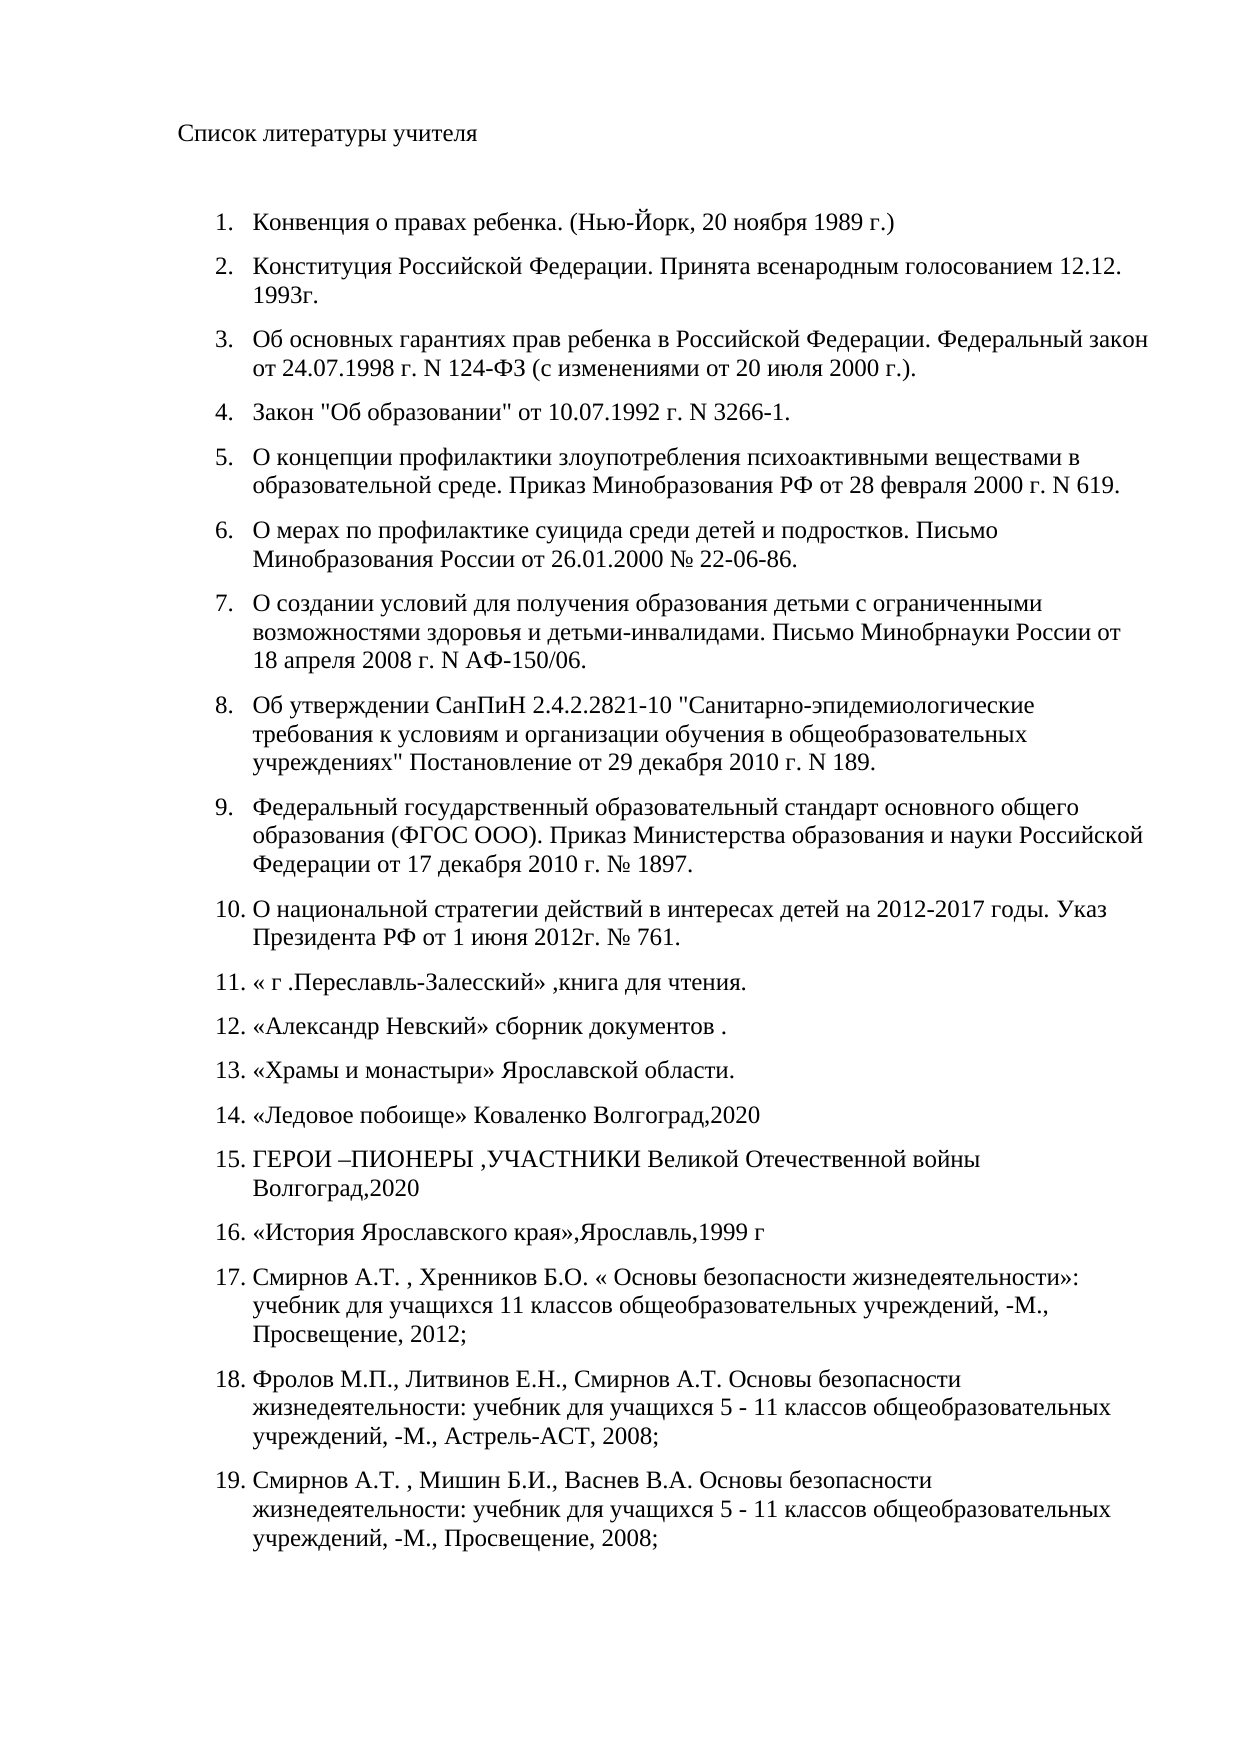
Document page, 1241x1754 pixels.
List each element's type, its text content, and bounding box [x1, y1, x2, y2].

list О национальной стратегии действий в интересах детей на 2012-2017 годы. Указ Президента РФ от 1 июня 2012г. № 761. [215, 894, 1152, 951]
list О создании условий для получения образования детьми с ограниченными возможностями здоровья и детьми-инвалидами. Письмо Минобрнауки России от 18 апреля 2008 г. N АФ-150/06. [215, 588, 1152, 674]
list Конвенция о правах ребенка. (Нью-Йорк, 20 ноября 1989 г.) [215, 207, 1152, 236]
list Об утверждении СанПиН 2.4.2.2821-10 "Санитарно-эпидемиологические требования к условиям и организации обучения в общеобразовательных учреждениях" Постановление от 29 декабря 2010 г. N 189. [215, 690, 1152, 776]
list О мерах по профилактике суицида среди детей и подростков. Письмо Минобразования России от 26.01.2000 № 22-06-86. [215, 515, 1152, 572]
list «Александр Невский» сборник документов . [215, 1011, 1152, 1040]
list Об основных гарантиях прав ребенка в Российской Федерации. Федеральный закон от 24.07.1998 г. N 124-ФЗ (с изменениями от 20 июля 2000 г.). [215, 324, 1152, 382]
list Федеральный государственный образовательный стандарт основного общего образования (ФГОС ООО). Приказ Министерства образования и науки Российской Федерации от 17 декабря 2010 г. № 1897. [215, 792, 1152, 878]
list « г .Переславль-Залесский» ,книга для чтения. [215, 967, 1152, 996]
list Смирнов А.Т. , Хренников Б.О. « Основы безопасности жизнедеятельности»: учебник для учащихся 11 классов общеобразовательных учреждений, -М., Просвещение, 2012; [215, 1262, 1152, 1348]
list «Храмы и монастыри» Ярославской области. [215, 1056, 1152, 1084]
list Закон "Об образовании" от 10.07.1992 г. N 3266-1. [215, 397, 1152, 426]
list Смирнов А.Т. , Мишин Б.И., Васнев В.А. Основы безопасности жизнедеятельности: учебник для учащихся 5 - 11 классов общеобразовательных учреждений, -М., Просвещение, 2008; [215, 1466, 1152, 1552]
list Конституция Российской Федерации. Принята всенародным голосованием 12.12. 1993г. [215, 251, 1152, 309]
text Список литературы учителя [177, 118, 1152, 147]
list «Ледовое побоище» Коваленко Волгоград,2020 [215, 1100, 1152, 1129]
list Фролов М.П., Литвинов Е.Н., Смирнов А.Т. Основы безопасности жизнедеятельности: учебник для учащихся 5 - 11 классов общеобразовательных учреждений, -М., Астрель-АСТ, 2008; [215, 1364, 1152, 1450]
list О концепции профилактики злоупотребления психоактивными веществами в образовательной среде. Приказ Минобразования РФ от 28 февраля 2000 г. N 619. [215, 442, 1152, 499]
list «История Ярославского края»,Ярославль,1999 г [215, 1217, 1152, 1246]
list ГЕРОИ –ПИОНЕРЫ ,УЧАСТНИКИ Великой Отечественной войны Волгоград,2020 [215, 1144, 1152, 1202]
